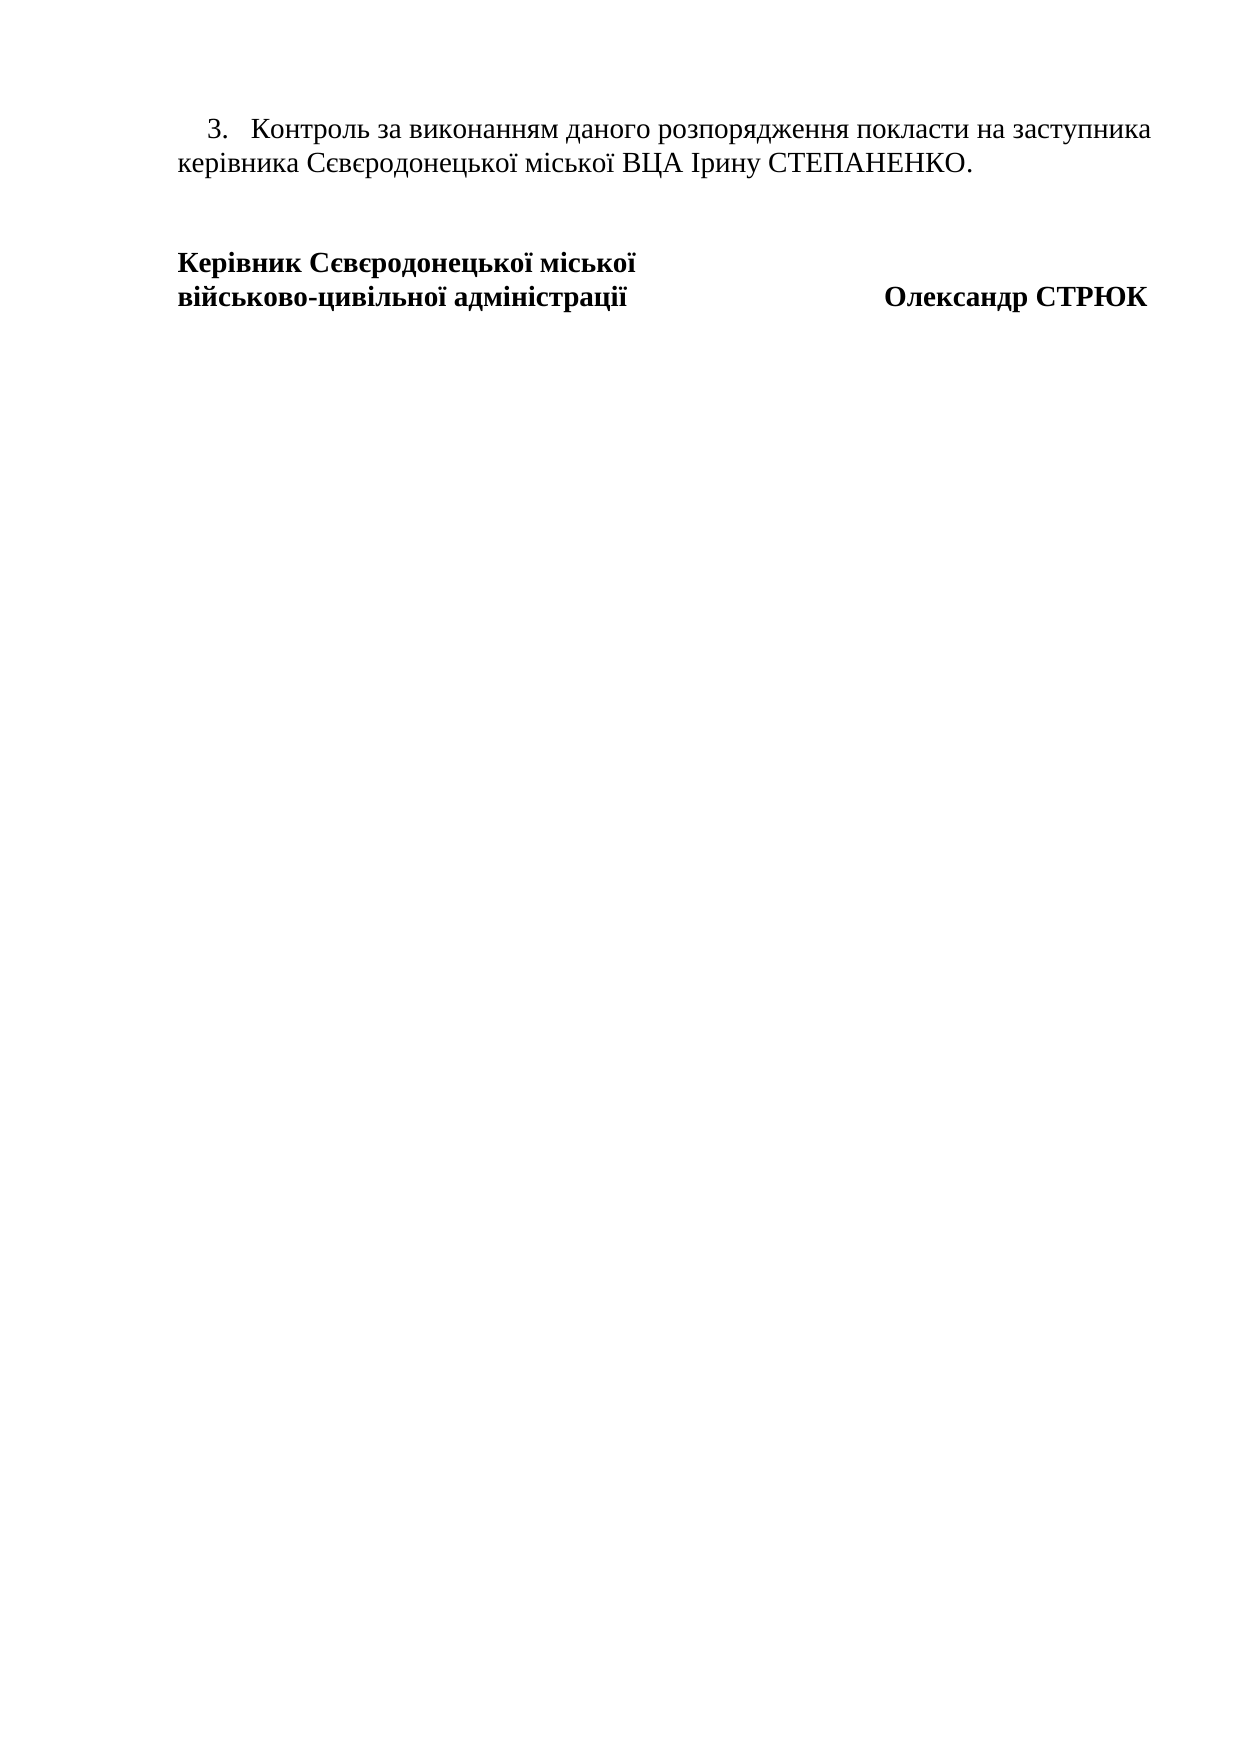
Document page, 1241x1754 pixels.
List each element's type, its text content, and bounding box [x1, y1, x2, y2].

text Керівник Сєвєродонецької міської [177, 246, 1152, 279]
text 3. Контроль за виконанням даного розпорядження покласти на заступника керівника Сєвєродонецької міської ВЦА Ірину СТЕПАНЕНКО. [177, 111, 1152, 178]
text військово-цивільної адміністрації Олександр СТРЮК [177, 279, 1152, 313]
